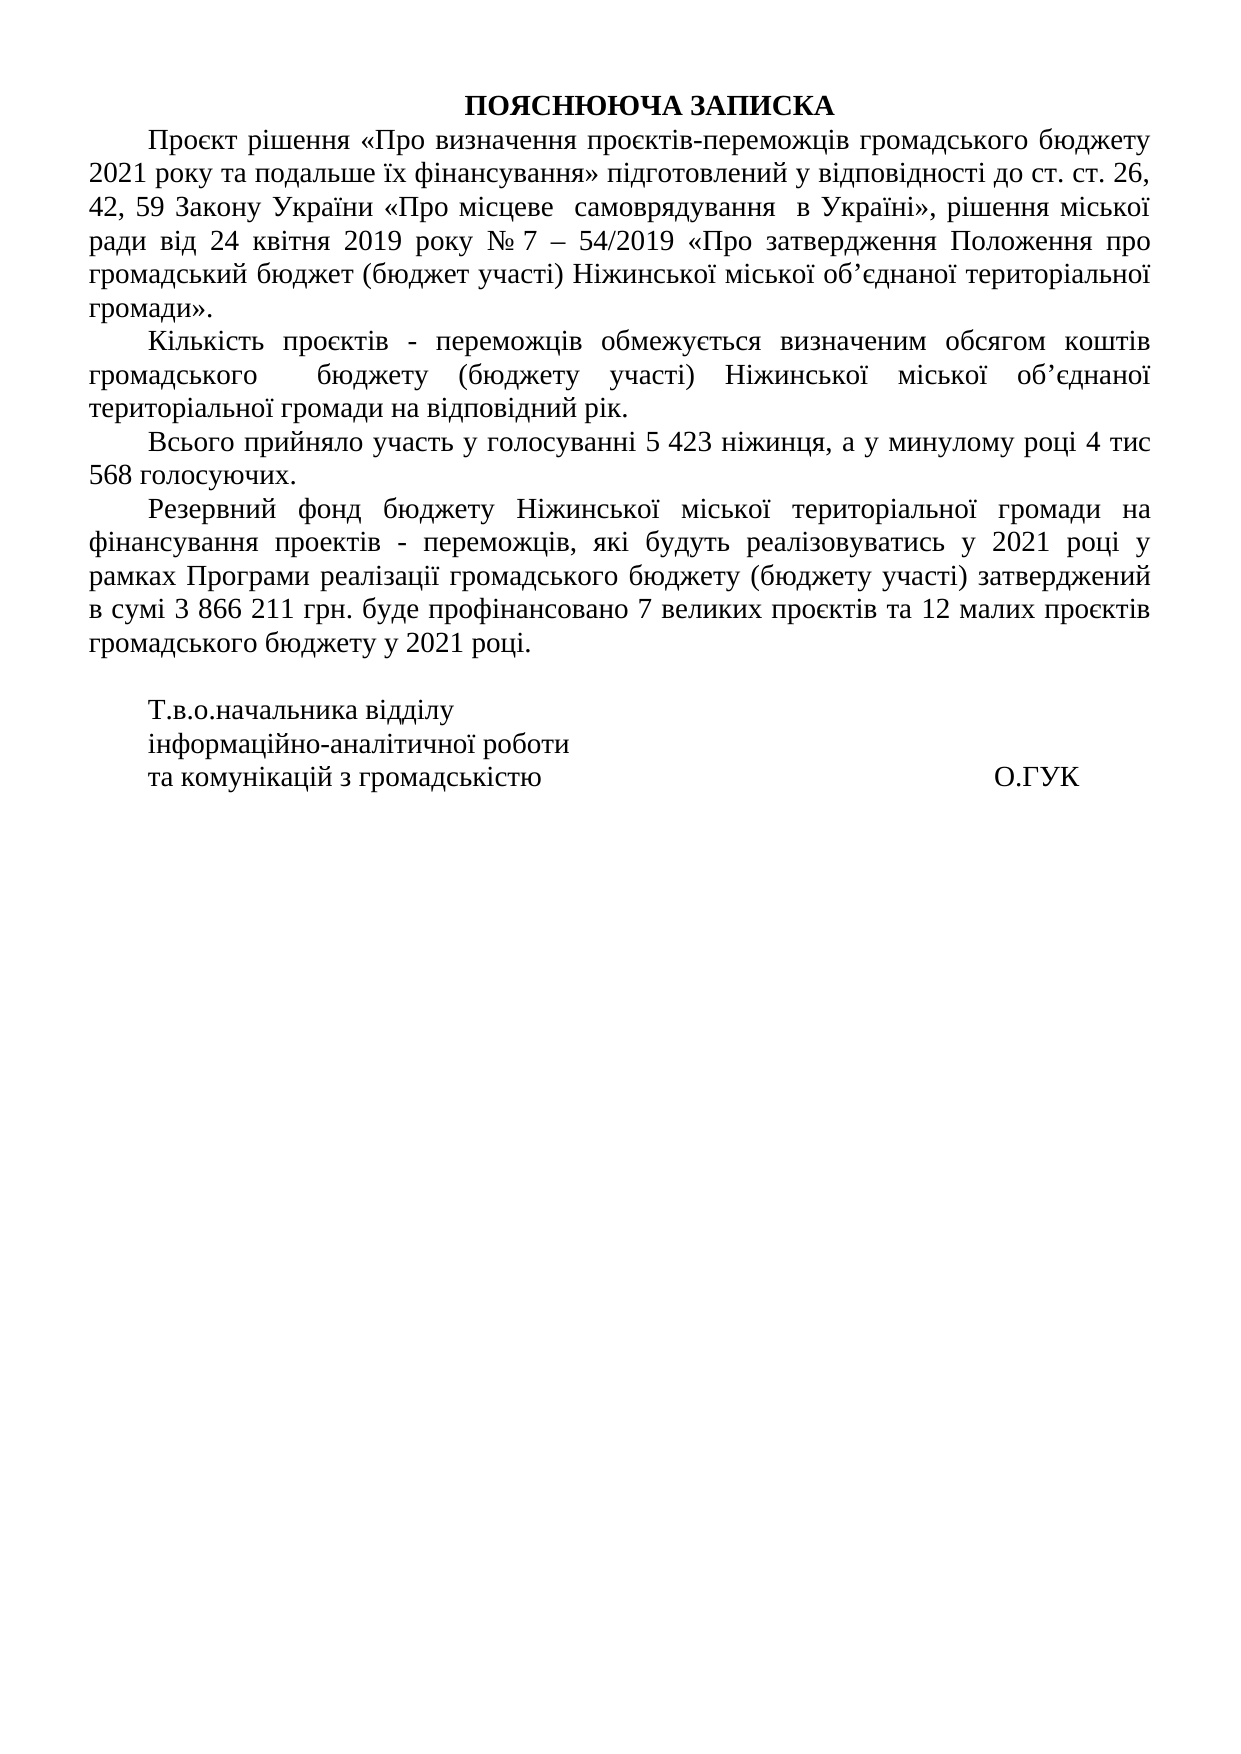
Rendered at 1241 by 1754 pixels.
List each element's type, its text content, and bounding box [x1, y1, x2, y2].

text Проєкт рішення «Про визначення проєктів-переможців громадського бюджету 2021 року та подальше їх фінансування» підготовлений у відповідності до ст. ст. 26, 42, 59 Закону України «Про місцеве самоврядування в Україні», рішення міської ради від 24 квітня 2019 року № 7 – 54/2019 «Про затвердження Положення про громадський бюджет (бюджет участі) Ніжинської міської об’єднаної територіальної громади». [88, 122, 1152, 323]
text Всього прийняло участь у голосуванні 5 423 ніжинця, а у минулому році 4 тис 568 голосуючих. [88, 424, 1152, 491]
text Т.в.о.начальника відділу [148, 692, 1152, 726]
text Кількість проєктів - переможців обмежується визначеним обсягом коштів громадського бюджету (бюджету участі) Ніжинської міської об’єднаної територіальної громади на відповідний рік. [88, 323, 1152, 424]
text інформаційно-аналітичної роботи [148, 726, 1152, 759]
text ПОЯСНЮЮЧА ЗАПИСКА [148, 88, 1152, 122]
text та комунікацій з громадськістю О.ГУК [148, 759, 1152, 793]
text Резервний фонд бюджету Ніжинської міської територіальної громади на фінансування проектів - переможців, які будуть реалізовуватись у 2021 році у рамках Програми реалізації громадського бюджету (бюджету участі) затверджений в сумі 3 866 211 грн. буде профінансовано 7 великих проєктів та 12 малих проєктів громадського бюджету у 2021 році. [88, 491, 1152, 659]
